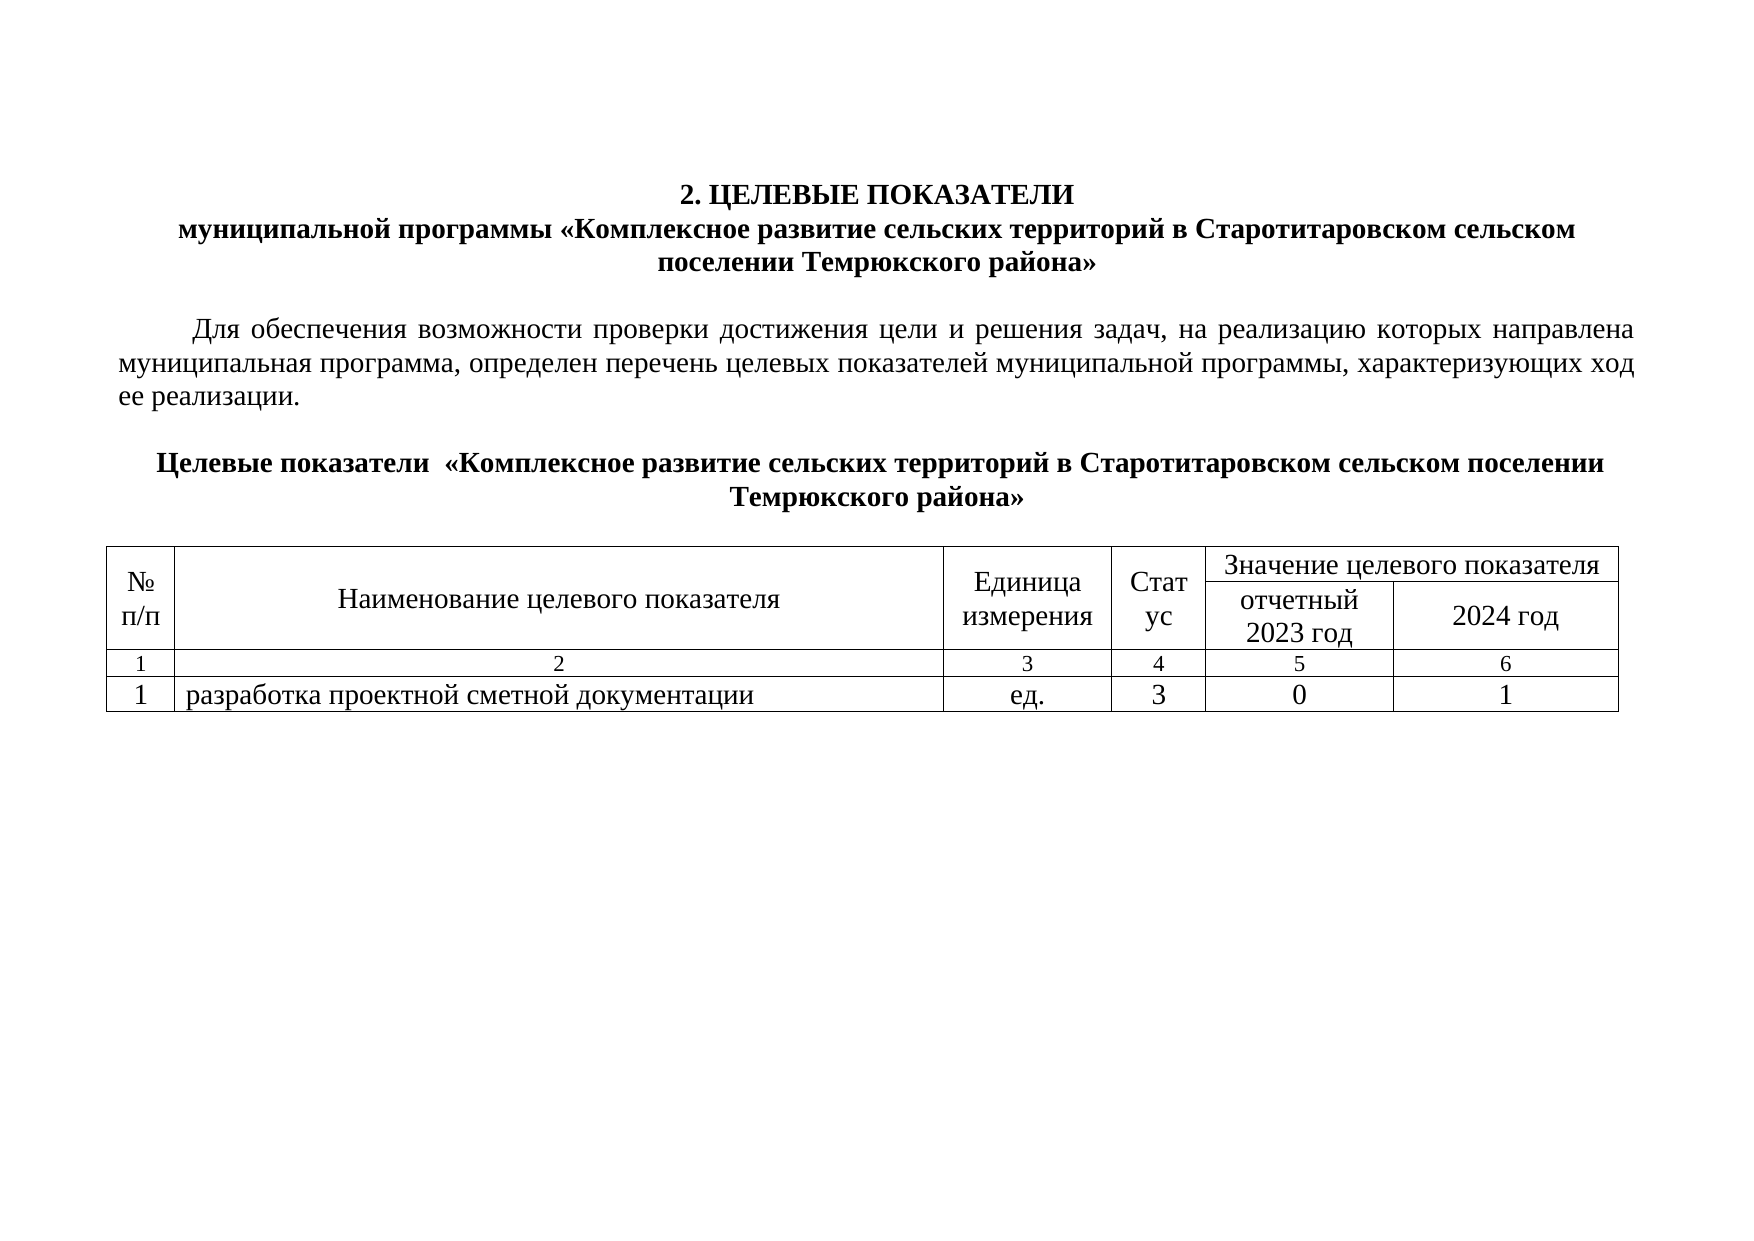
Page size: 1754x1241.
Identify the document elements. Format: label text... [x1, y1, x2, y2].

text Целевые показатели «Комплексное развитие сельских территорий в Старотитаровском сельском поселении Темрюкского района» [118, 446, 1636, 513]
text муниципальной программы «Комплексное развитие сельских территорий в Старотитаровском сельском поселении Темрюкского района» [118, 211, 1636, 278]
table_header Единица измерения [944, 547, 1111, 649]
table_cell 3 [1112, 677, 1205, 711]
table_header № п/п [107, 547, 174, 649]
table_cell 2024 год [1394, 582, 1618, 649]
table_cell разработка проектной сметной документации [175, 677, 943, 711]
text 2. ЦЕЛЕВЫЕ ПОКАЗАТЕЛИ [118, 177, 1636, 211]
table_cell 1 [107, 650, 174, 676]
table_header Статус [1112, 547, 1205, 649]
table_cell 3 [944, 650, 1111, 676]
text Для обеспечения возможности проверки достижения цели и решения задач, на реализацию которых направлена муниципальная программа, определен перечень целевых показателей муниципальной программы, характеризующих ход ее реализации. [118, 311, 1636, 412]
table_cell 1 [107, 677, 174, 711]
table_cell ед. [944, 677, 1111, 711]
table_cell 2 [175, 650, 943, 676]
table_cell 1 [1394, 677, 1618, 711]
table_cell отчетный 2023 год [1206, 582, 1393, 649]
table_cell 0 [1206, 677, 1393, 711]
table_cell 4 [1112, 650, 1205, 676]
table_cell 6 [1394, 650, 1618, 676]
table_header Наименование целевого показателя [175, 547, 943, 649]
table_header Значение целевого показателя [1206, 547, 1618, 581]
table_cell 5 [1206, 650, 1393, 676]
